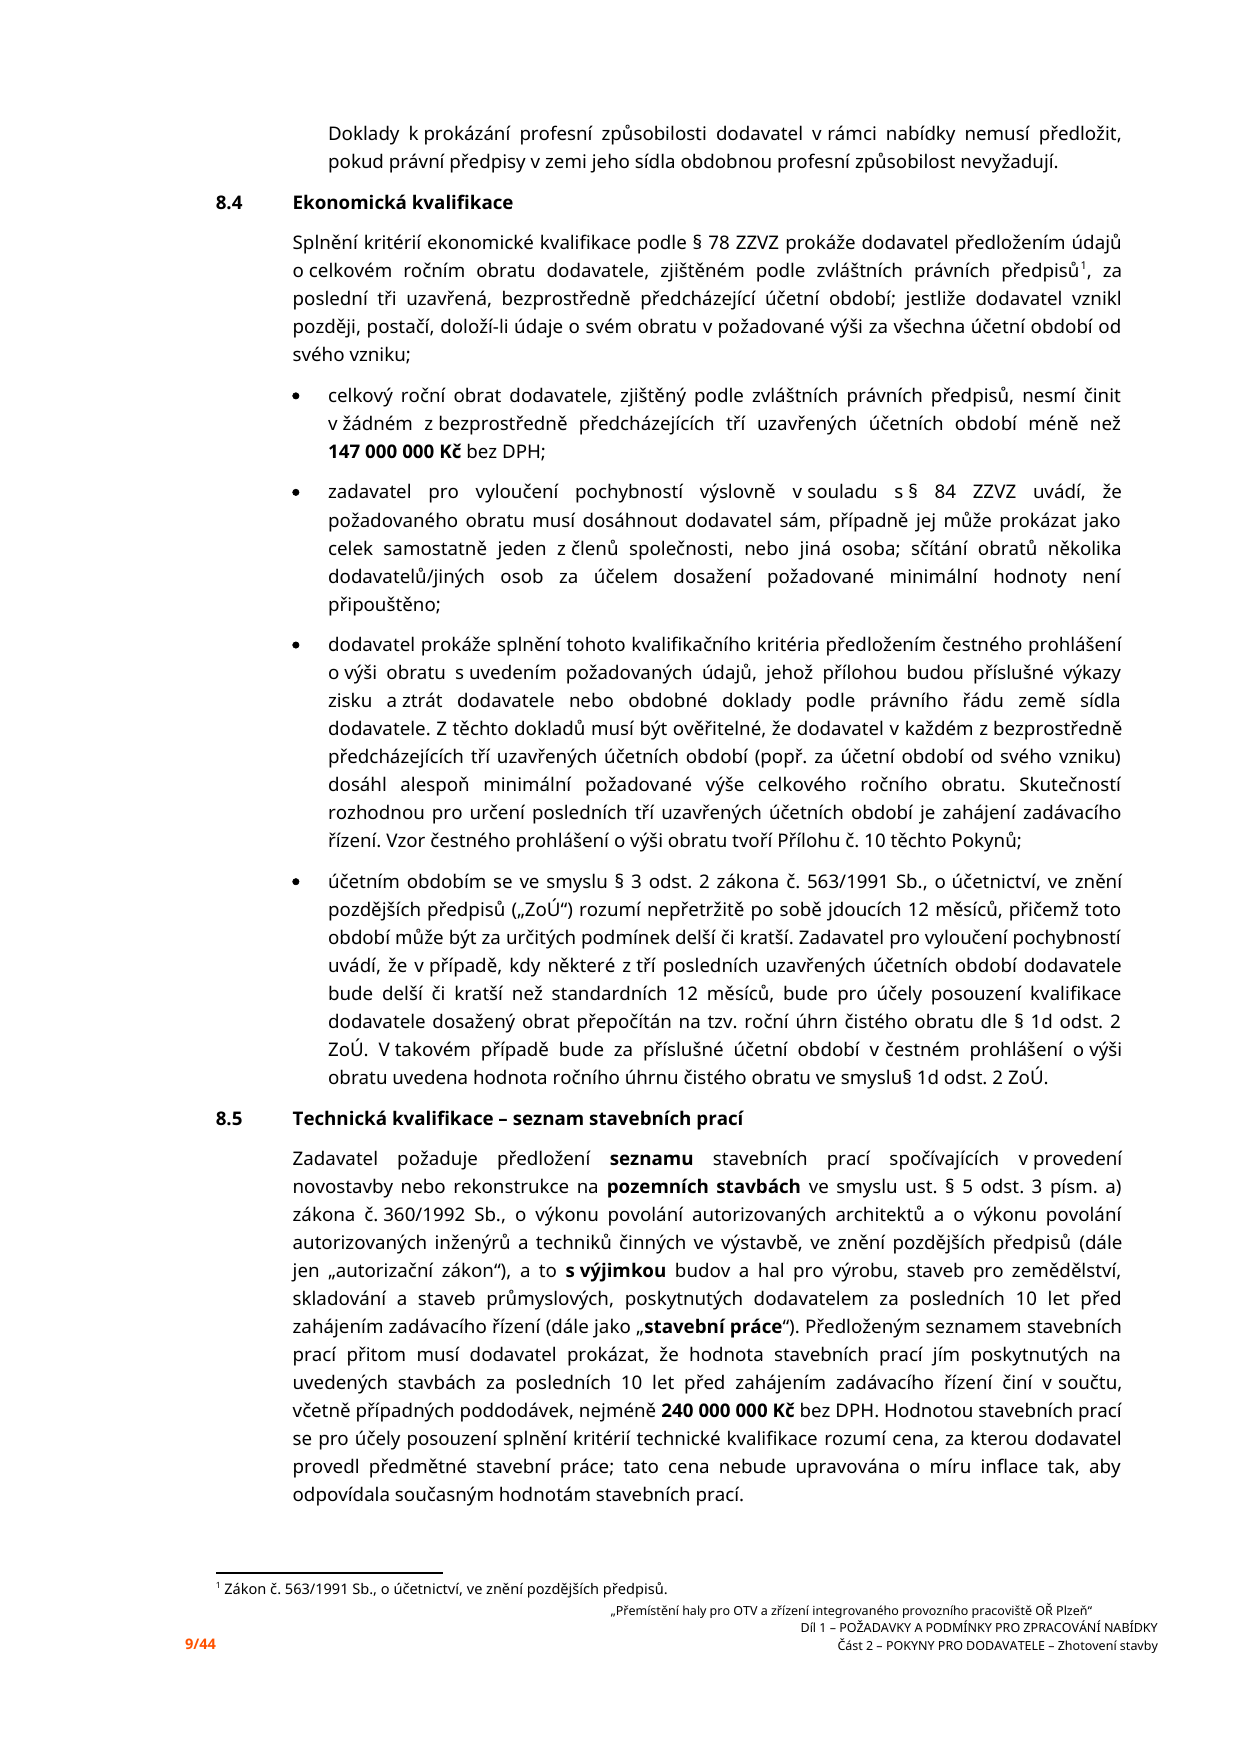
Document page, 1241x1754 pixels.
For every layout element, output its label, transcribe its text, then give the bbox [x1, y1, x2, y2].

text Splnění kritérií ekonomické kvalifikace podle § 78 ZZVZ prokáže dodavatel předložením údajů o celkovém ročním obratu dodavatele, zjištěném podle zvláštních právních předpisů, za poslední tři uzavřená, bezprostředně předcházející účetní období; jestliže dodavatel vznikl později, postačí, doloží-li údaje o svém obratu v požadované výši za všechna účetní období od svého vzniku; [292, 230, 1122, 367]
text Technická kvalifikace – seznam stavebních prací [216, 1105, 1122, 1130]
text celkový roční obrat dodavatele, zjištěný podle zvláštních právních předpisů, nesmí činit v žádném z bezprostředně předcházejících tří uzavřených účetních období méně než 147 000 000 Kč bez DPH; [292, 382, 1122, 464]
text účetním obdobím se ve smyslu § 3 odst. 2 zákona č. 563/1991 Sb., o účetnictví, ve znění pozdějších předpisů („ZoÚ“) rozumí nepřetržitě po sobě jdoucích 12 měsíců, přičemž toto období může být za určitých podmínek delší či kratší. Zadavatel pro vyloučení pochybností uvádí, že v případě, kdy některé z tří posledních uzavřených účetních období dodavatele bude delší či kratší než standardních 12 měsíců, bude pro účely posouzení kvalifikace dodavatele dosažený obrat přepočítán na tzv. roční úhrn čistého obratu dle § 1d odst. 2 ZoÚ. V takovém případě bude za příslušné účetní období v čestném prohlášení o výši obratu uvedena hodnota ročního úhrnu čistého obratu ve smyslu§ 1d odst. 2 ZoÚ. [292, 868, 1122, 1090]
text dodavatel prokáže splnění tohoto kvalifikačního kritéria předložením čestného prohlášení o výši obratu s uvedením požadovaných údajů, jehož přílohou budou příslušné výkazy zisku a ztrát dodavatele nebo obdobné doklady podle právního řádu země sídla dodavatele. Z těchto dokladů musí být ověřitelné, že dodavatel v každém z bezprostředně předcházejících tří uzavřených účetních období (popř. za účetní období od svého vzniku) dosáhl alespoň minimální požadované výše celkového ročního obratu. Skutečností rozhodnou pro určení posledních tří uzavřených účetních období je zahájení zadávacího řízení. Vzor čestného prohlášení o výši obratu tvoří Přílohu č. 10 těchto Pokynů; [292, 631, 1122, 853]
text Doklady k prokázání profesní způsobilosti dodavatel v rámci nabídky nemusí předložit, pokud právní předpisy v zemi jeho sídla obdobnou profesní způsobilost nevyžadují. [328, 121, 1122, 174]
text zadavatel pro vyloučení pochybností výslovně v souladu s § 84 ZZVZ uvádí, že požadovaného obratu musí dosáhnout dodavatel sám, případně jej může prokázat jako celek samostatně jeden z členů společnosti, nebo jiná osoba; sčítání obratů několika dodavatelů/jiných osob za účelem dosažení požadované minimální hodnoty není připouštěno; [292, 479, 1122, 616]
text Zadavatel požaduje předložení seznamu stavebních prací spočívajících v provedení novostavby nebo rekonstrukce na pozemních stavbách ve smyslu ust. § 5 odst. 3 písm. a) zákona č. 360/1992 Sb., o výkonu povolání autorizovaných architektů a o výkonu povolání autorizovaných inženýrů a techniků činných ve výstavbě, ve znění pozdějších předpisů (dále jen „autorizační zákon“), a to s výjimkou budov a hal pro výrobu, staveb pro zemědělství, skladování a staveb průmyslových, poskytnutých dodavatelem za posledních 10 let před zahájením zadávacího řízení (dále jako „stavební práce“). Předloženým seznamem stavebních prací přitom musí dodavatel prokázat, že hodnota stavebních prací jím poskytnutých na uvedených stavbách za posledních 10 let před zahájením zadávacího řízení činí v součtu, včetně případných poddodávek, nejméně 240 000 000 Kč bez DPH. Hodnotou stavebních prací se pro účely posouzení splnění kritérií technické kvalifikace rozumí cena, za kterou dodavatel provedl předmětné stavební práce; tato cena nebude upravována o míru inflace tak, aby odpovídala současným hodnotám stavebních prací. [292, 1145, 1122, 1507]
text Ekonomická kvalifikace [216, 189, 1122, 215]
